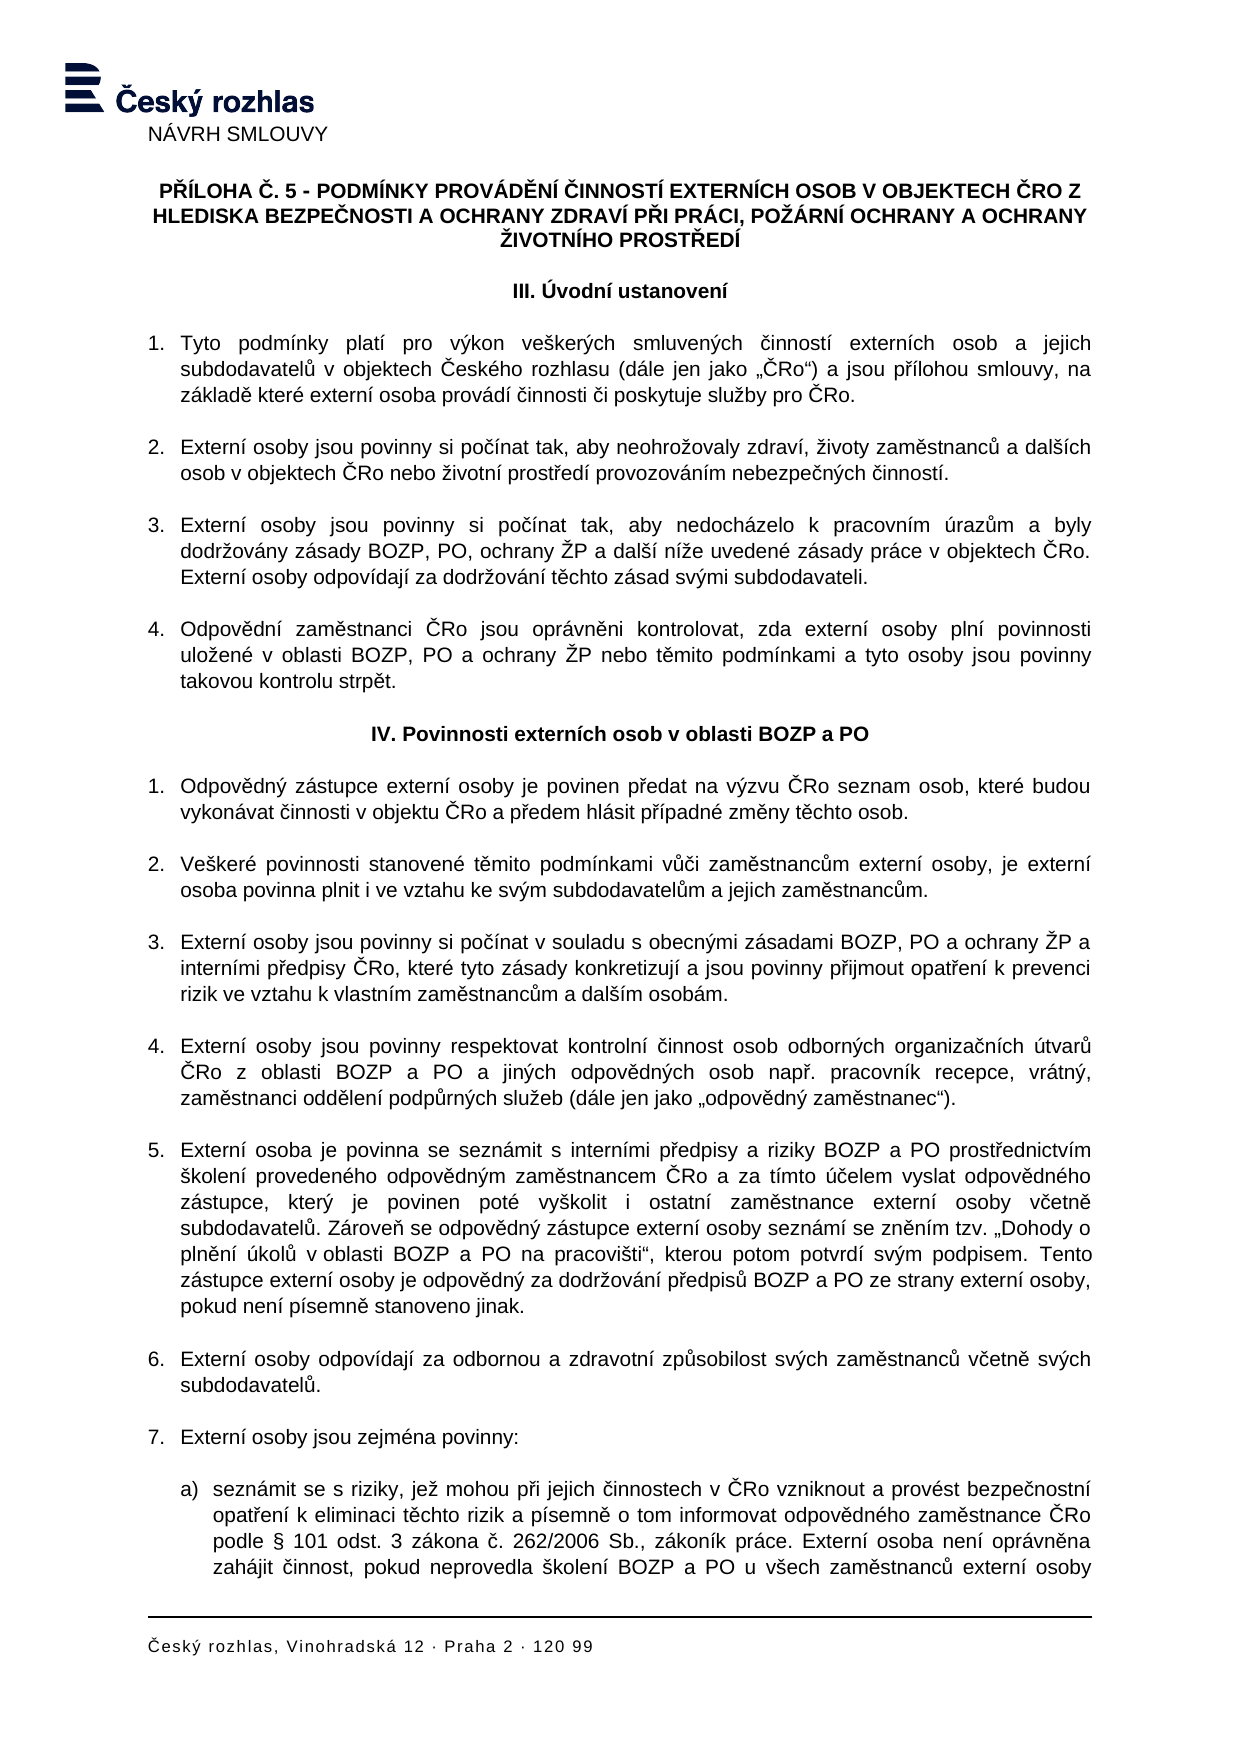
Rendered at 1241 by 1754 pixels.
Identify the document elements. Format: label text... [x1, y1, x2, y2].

list Odpovědní zaměstnanci ČRo jsou oprávněni kontrolovat, zda externí osoby plní povinnosti uložené v oblasti BOZP, PO a ochrany ŽP nebo těmito podmínkami a tyto osoby jsou povinny takovou kontrolu strpět. [148, 616, 1092, 694]
list Externí osoby jsou zejména povinny: [148, 1423, 1092, 1449]
list Tyto podmínky platí pro výkon veškerých smluvených činností externích osob a jejich subdodavatelů v objektech Českého rozhlasu (dále jen jako „ČRo“) a jsou přílohou smlouvy, na základě které externí osoba provádí činnosti či poskytuje služby pro ČRo. [148, 329, 1092, 408]
list Externí osoby jsou povinny si počínat tak, aby neohrožovaly zdraví, životy zaměstnanců a dalších osob v objektech ČRo nebo životní prostředí provozováním nebezpečných činností. [148, 434, 1092, 486]
list Externí osoba je povinna se seznámit s interními předpisy a riziky BOZP a PO prostřednictvím školení provedeného odpovědným zaměstnancem ČRo a za tímto účelem vyslat odpovědného zástupce, který je povinen poté vyškolit i ostatní zaměstnance externí osoby včetně subdodavatelů. Zároveň se odpovědný zástupce externí osoby seznámí se zněním tzv. „Dohody o plnění úkolů v oblasti BOZP a PO na pracovišti“, kterou potom potvrdí svým podpisem. Tento zástupce externí osoby je odpovědný za dodržování předpisů BOZP a PO ze strany externí osoby, pokud není písemně stanoveno jinak. [148, 1137, 1092, 1319]
subtitle Povinnosti externích osob v oblasti BOZP a PO [148, 720, 1092, 746]
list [180, 1475, 1092, 1579]
list Externí osoby odpovídají za odbornou a zdravotní způsobilost svých zaměstnanců včetně svých subdodavatelů. [148, 1345, 1092, 1397]
list Externí osoby jsou povinny respektovat kontrolní činnost osob odborných organizačních útvarů ČRo z oblasti BOZP a PO a jiných odpovědných osob např. pracovník recepce, vrátný, zaměstnanci oddělení podpůrných služeb (dále jen jako „odpovědný zaměstnanec“). [148, 1033, 1092, 1111]
list Externí osoby jsou povinny si počínat v souladu s obecnými zásadami BOZP, PO a ochrany ŽP a interními předpisy ČRo, které tyto zásady konkretizují a jsou povinny přijmout opatření k prevenci rizik ve vztahu k vlastním zaměstnancům a dalším osobám. [148, 928, 1092, 1007]
picture [65, 63, 314, 117]
list Veškeré povinnosti stanovené těmito podmínkami vůči zaměstnancům externí osoby, je externí osoba povinna plnit i ve vztahu ke svým subdodavatelům a jejich zaměstnancům. [148, 850, 1092, 902]
subtitle Úvodní ustanovení [148, 277, 1092, 303]
list Odpovědný zástupce externí osoby je povinen předat na výzvu ČRo seznam osob, které budou vykonávat činnosti v objektu ČRo a předem hlásit případné změny těchto osob. [148, 772, 1092, 824]
text PŘÍLOHA Č. 5 - PODMÍNKY PROVÁDĚNÍ ČINNOSTÍ EXTERNÍCH OSOB V OBJEKTECH ČRO Z HLEDISKA BEZPEČNOSTI A OCHRANY ZDRAVÍ PŘI PRÁCI, POŽÁRNÍ OCHRANY A OCHRANY ŽIVOTNÍHO PROSTŘEDÍ [148, 177, 1092, 251]
list Externí osoby jsou povinny si počínat tak, aby nedocházelo k pracovním úrazům a byly dodržovány zásady BOZP, PO, ochrany ŽP a další níže uvedené zásady práce v objektech ČRo. Externí osoby odpovídají za dodržování těchto zásad svými subdodavateli. [148, 512, 1092, 590]
